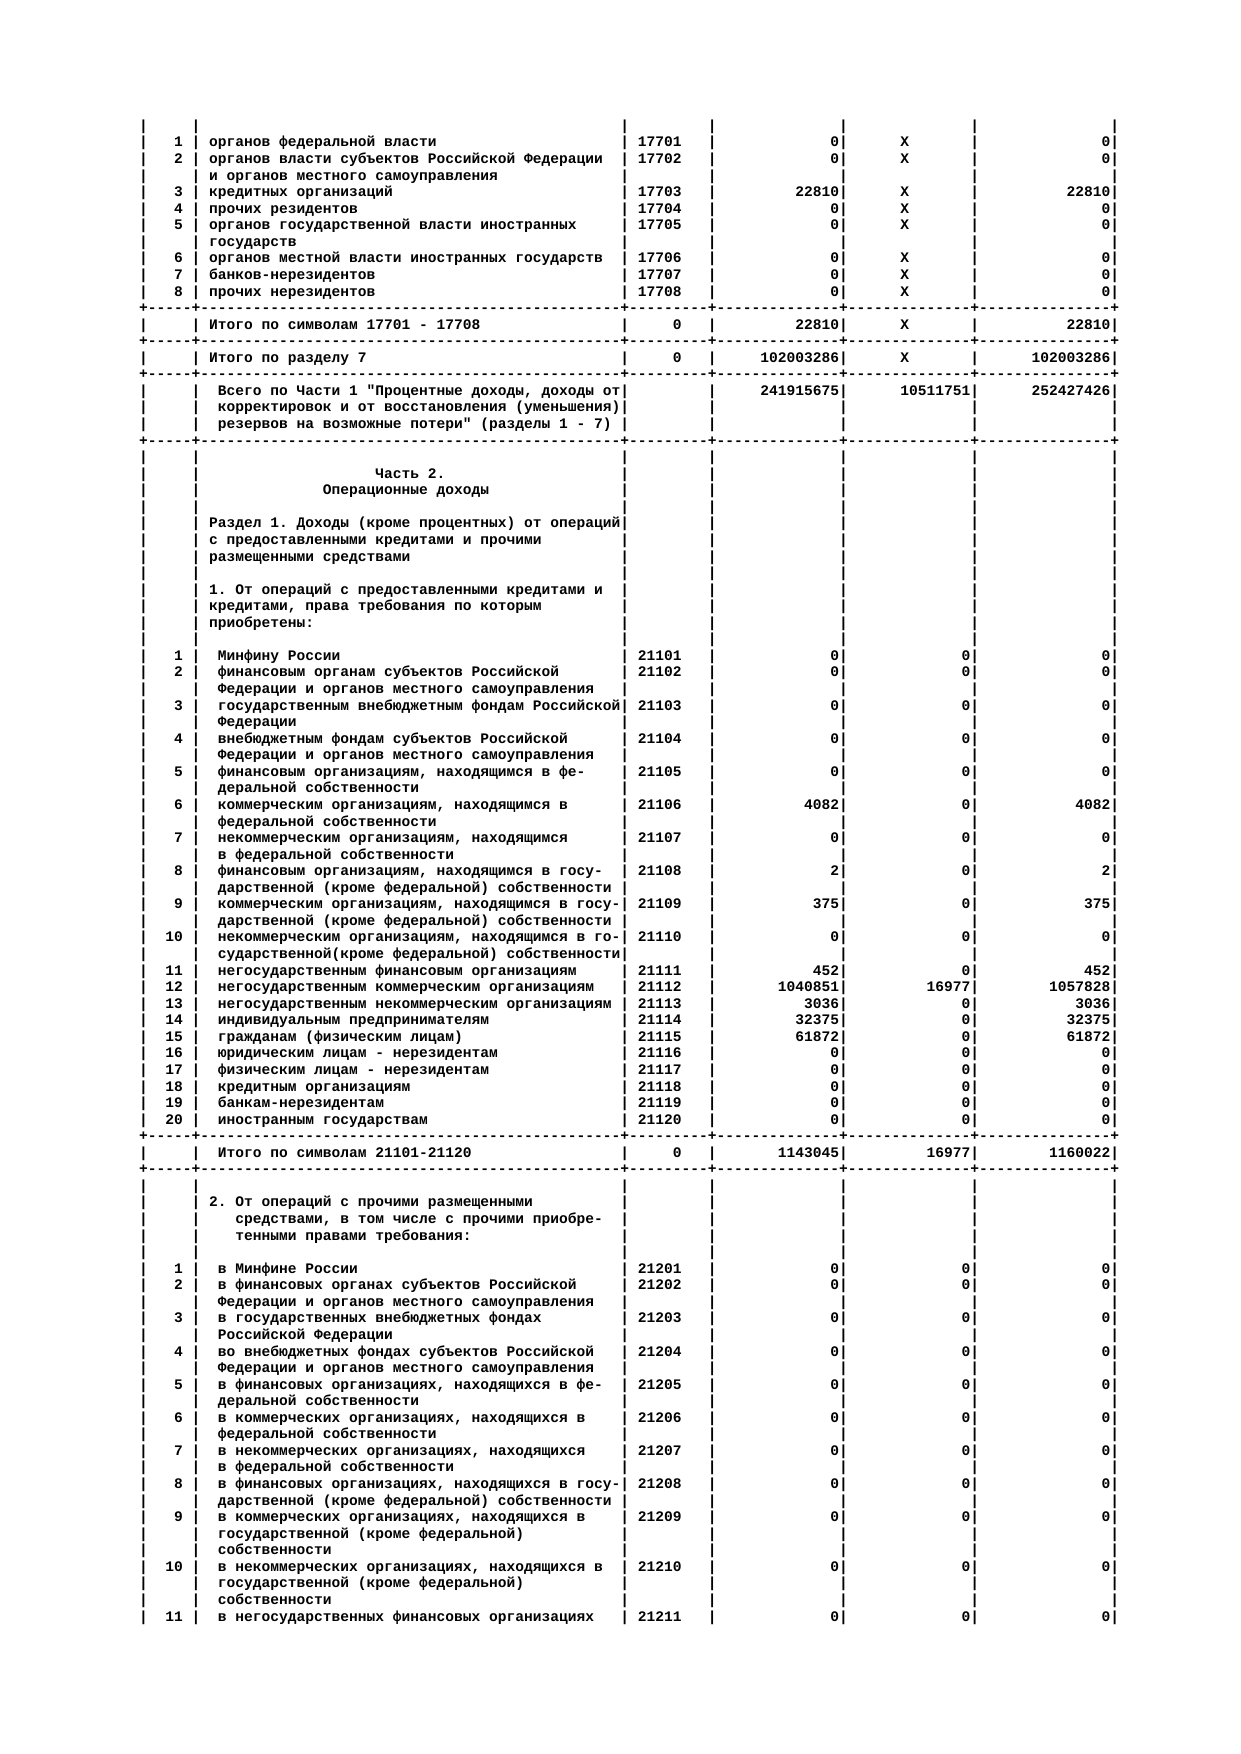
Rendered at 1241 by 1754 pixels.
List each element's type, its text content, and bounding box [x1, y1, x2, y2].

text | 2 | органов власти субъектов Российской Федерации | 17702 | 0| Х | 0| [139, 151, 1181, 168]
text | 11 | в негосударственных финансовых организациях | 21211 | 0| 0| 0| [139, 1609, 1181, 1625]
text | | деральной собственности | | | | | [139, 781, 1181, 797]
text | 6 | в коммерческих организациях, находящихся в | 21206 | 0| 0| 0| [139, 1410, 1181, 1427]
text | | Итого по разделу 7 | 0 | 102003286| Х | 102003286| [139, 350, 1181, 367]
text | | | | | | | [139, 449, 1181, 466]
text | 8 | финансовым организациям, находящимся в госу- | 21108 | 2| 0| 2| [139, 863, 1181, 880]
text | 6 | коммерческим организациям, находящимся в | 21106 | 4082| 0| 4082| [139, 797, 1181, 814]
text | 3 | кредитных организаций | 17703 | 22810| Х | 22810| [139, 184, 1181, 201]
text | 1 | Минфину России | 21101 | 0| 0| 0| [139, 648, 1181, 665]
text +-----+------------------------------------------------+---------+--------------+--------------+---------------+ [139, 300, 1181, 317]
text | 5 | финансовым организациям, находящимся в фе- | 21105 | 0| 0| 0| [139, 764, 1181, 781]
text | 11 | негосударственным финансовым организациям | 21111 | 452| 0| 452| [139, 963, 1181, 979]
text | 4 | прочих резидентов | 17704 | 0| Х | 0| [139, 201, 1181, 217]
text +-----+------------------------------------------------+---------+--------------+--------------+---------------+ [139, 333, 1181, 350]
text | 12 | негосударственным коммерческим организациям | 21112 | 1040851| 16977| 1057828| [139, 979, 1181, 996]
text | | собственности | | | | | [139, 1592, 1181, 1609]
text | | кредитами, права требования по которым | | | | | [139, 598, 1181, 615]
text | 2 | в финансовых органах субъектов Российской | 21202 | 0| 0| 0| [139, 1277, 1181, 1294]
text | 10 | некоммерческим организациям, находящимся в го-| 21110 | 0| 0| 0| [139, 930, 1181, 946]
text | | федеральной собственности | | | | | [139, 814, 1181, 830]
text | | государственной (кроме федеральной) | | | | | [139, 1576, 1181, 1592]
text | | резервов на возможные потери" (разделы 1 - 7) | | | | | [139, 416, 1181, 433]
text | 15 | гражданам (физическим лицам) | 21115 | 61872| 0| 61872| [139, 1029, 1181, 1046]
text | | Федерации | | | | | [139, 714, 1181, 731]
text | | | | | | | [139, 118, 1181, 135]
text | 20 | иностранным государствам | 21120 | 0| 0| 0| [139, 1112, 1181, 1128]
text | | тенными правами требования: | | | | | [139, 1228, 1181, 1244]
text | | Итого по символам 17701 - 17708 | 0 | 22810| Х | 22810| [139, 317, 1181, 333]
text | | дарственной (кроме федеральной) собственности | | | | | [139, 880, 1181, 897]
text | | Федерации и органов местного самоуправления | | | | | [139, 747, 1181, 764]
text | | дарственной (кроме федеральной) собственности | | | | | [139, 913, 1181, 930]
text | 9 | в коммерческих организациях, находящихся в | 21209 | 0| 0| 0| [139, 1509, 1181, 1526]
text | | корректировок и от восстановления (уменьшения)| | | | | [139, 400, 1181, 416]
text | | | | | | | [139, 1244, 1181, 1261]
text | 9 | коммерческим организациям, находящимся в госу-| 21109 | 375| 0| 375| [139, 897, 1181, 913]
text | 7 | банков-нерезидентов | 17707 | 0| Х | 0| [139, 267, 1181, 284]
text | | | | | | | [139, 565, 1181, 582]
text | | Итого по символам 21101-21120 | 0 | 1143045| 16977| 1160022| [139, 1145, 1181, 1162]
text | | Федерации и органов местного самоуправления | | | | | [139, 681, 1181, 698]
text | | федеральной собственности | | | | | [139, 1427, 1181, 1443]
text | 7 | в некоммерческих организациях, находящихся | 21207 | 0| 0| 0| [139, 1443, 1181, 1460]
text | 8 | прочих нерезидентов | 17708 | 0| Х | 0| [139, 284, 1181, 300]
text | 17 | физическим лицам - нерезидентам | 21117 | 0| 0| 0| [139, 1062, 1181, 1079]
text | 2 | финансовым органам субъектов Российской | 21102 | 0| 0| 0| [139, 665, 1181, 681]
text | | 2. От операций с прочими размещенными | | | | | [139, 1195, 1181, 1211]
text | 4 | во внебюджетных фондах субъектов Российской | 21204 | 0| 0| 0| [139, 1344, 1181, 1360]
text | | Часть 2. | | | | | [139, 466, 1181, 482]
text | 5 | в финансовых организациях, находящихся в фе- | 21205 | 0| 0| 0| [139, 1377, 1181, 1393]
text | | | | | | | [139, 632, 1181, 648]
text | | размещенными средствами | | | | | [139, 549, 1181, 565]
text | 6 | органов местной власти иностранных государств | 17706 | 0| Х | 0| [139, 251, 1181, 267]
text | | деральной собственности | | | | | [139, 1393, 1181, 1410]
text | | | | | | | [139, 1178, 1181, 1195]
text | | Федерации и органов местного самоуправления | | | | | [139, 1360, 1181, 1377]
text | 13 | негосударственным некоммерческим организациям | 21113 | 3036| 0| 3036| [139, 996, 1181, 1012]
text | 1 | органов федеральной власти | 17701 | 0| Х | 0| [139, 135, 1181, 151]
text | 3 | в государственных внебюджетных фондах | 21203 | 0| 0| 0| [139, 1311, 1181, 1327]
text | 16 | юридическим лицам - нерезидентам | 21116 | 0| 0| 0| [139, 1046, 1181, 1062]
text | 18 | кредитным организациям | 21118 | 0| 0| 0| [139, 1079, 1181, 1095]
text +-----+------------------------------------------------+---------+--------------+--------------+---------------+ [139, 367, 1181, 383]
text | 14 | индивидуальным предпринимателям | 21114 | 32375| 0| 32375| [139, 1012, 1181, 1029]
text | | государств | | | | | [139, 234, 1181, 251]
text | | 1. От операций с предоставленными кредитами и | | | | | [139, 582, 1181, 598]
text | | | | | | | [139, 499, 1181, 516]
text | | сударственной(кроме федеральной) собственности| | | | | [139, 946, 1181, 963]
text | 5 | органов государственной власти иностранных | 17705 | 0| Х | 0| [139, 217, 1181, 234]
text | | Всего по Части 1 "Процентные доходы, доходы от| | 241915675| 10511751| 252427426| [139, 383, 1181, 400]
text | | дарственной (кроме федеральной) собственности | | | | | [139, 1493, 1181, 1509]
text | | Федерации и органов местного самоуправления | | | | | [139, 1294, 1181, 1311]
text | | в федеральной собственности | | | | | [139, 1460, 1181, 1476]
text | | собственности | | | | | [139, 1542, 1181, 1559]
text | 1 | в Минфине России | 21201 | 0| 0| 0| [139, 1261, 1181, 1277]
text +-----+------------------------------------------------+---------+--------------+--------------+---------------+ [139, 1128, 1181, 1145]
text | 8 | в финансовых организациях, находящихся в госу-| 21208 | 0| 0| 0| [139, 1476, 1181, 1493]
text | | в федеральной собственности | | | | | [139, 847, 1181, 863]
text | | и органов местного самоуправления | | | | | [139, 168, 1181, 184]
text | | приобретены: | | | | | [139, 615, 1181, 632]
text | | с предоставленными кредитами и прочими | | | | | [139, 532, 1181, 549]
text | | Российской Федерации | | | | | [139, 1327, 1181, 1344]
text | 3 | государственным внебюджетным фондам Российской| 21103 | 0| 0| 0| [139, 698, 1181, 714]
text | 10 | в некоммерческих организациях, находящихся в | 21210 | 0| 0| 0| [139, 1559, 1181, 1576]
text | 19 | банкам-нерезидентам | 21119 | 0| 0| 0| [139, 1095, 1181, 1112]
text +-----+------------------------------------------------+---------+--------------+--------------+---------------+ [139, 1162, 1181, 1178]
text | | государственной (кроме федеральной) | | | | | [139, 1526, 1181, 1542]
text | 4 | внебюджетным фондам субъектов Российской | 21104 | 0| 0| 0| [139, 731, 1181, 747]
text | | Раздел 1. Доходы (кроме процентных) от операций| | | | | [139, 516, 1181, 532]
text | | средствами, в том числе с прочими приобре- | | | | | [139, 1211, 1181, 1228]
text | | Операционные доходы | | | | | [139, 482, 1181, 499]
text | 7 | некоммерческим организациям, находящимся | 21107 | 0| 0| 0| [139, 830, 1181, 847]
text +-----+------------------------------------------------+---------+--------------+--------------+---------------+ [139, 433, 1181, 449]
